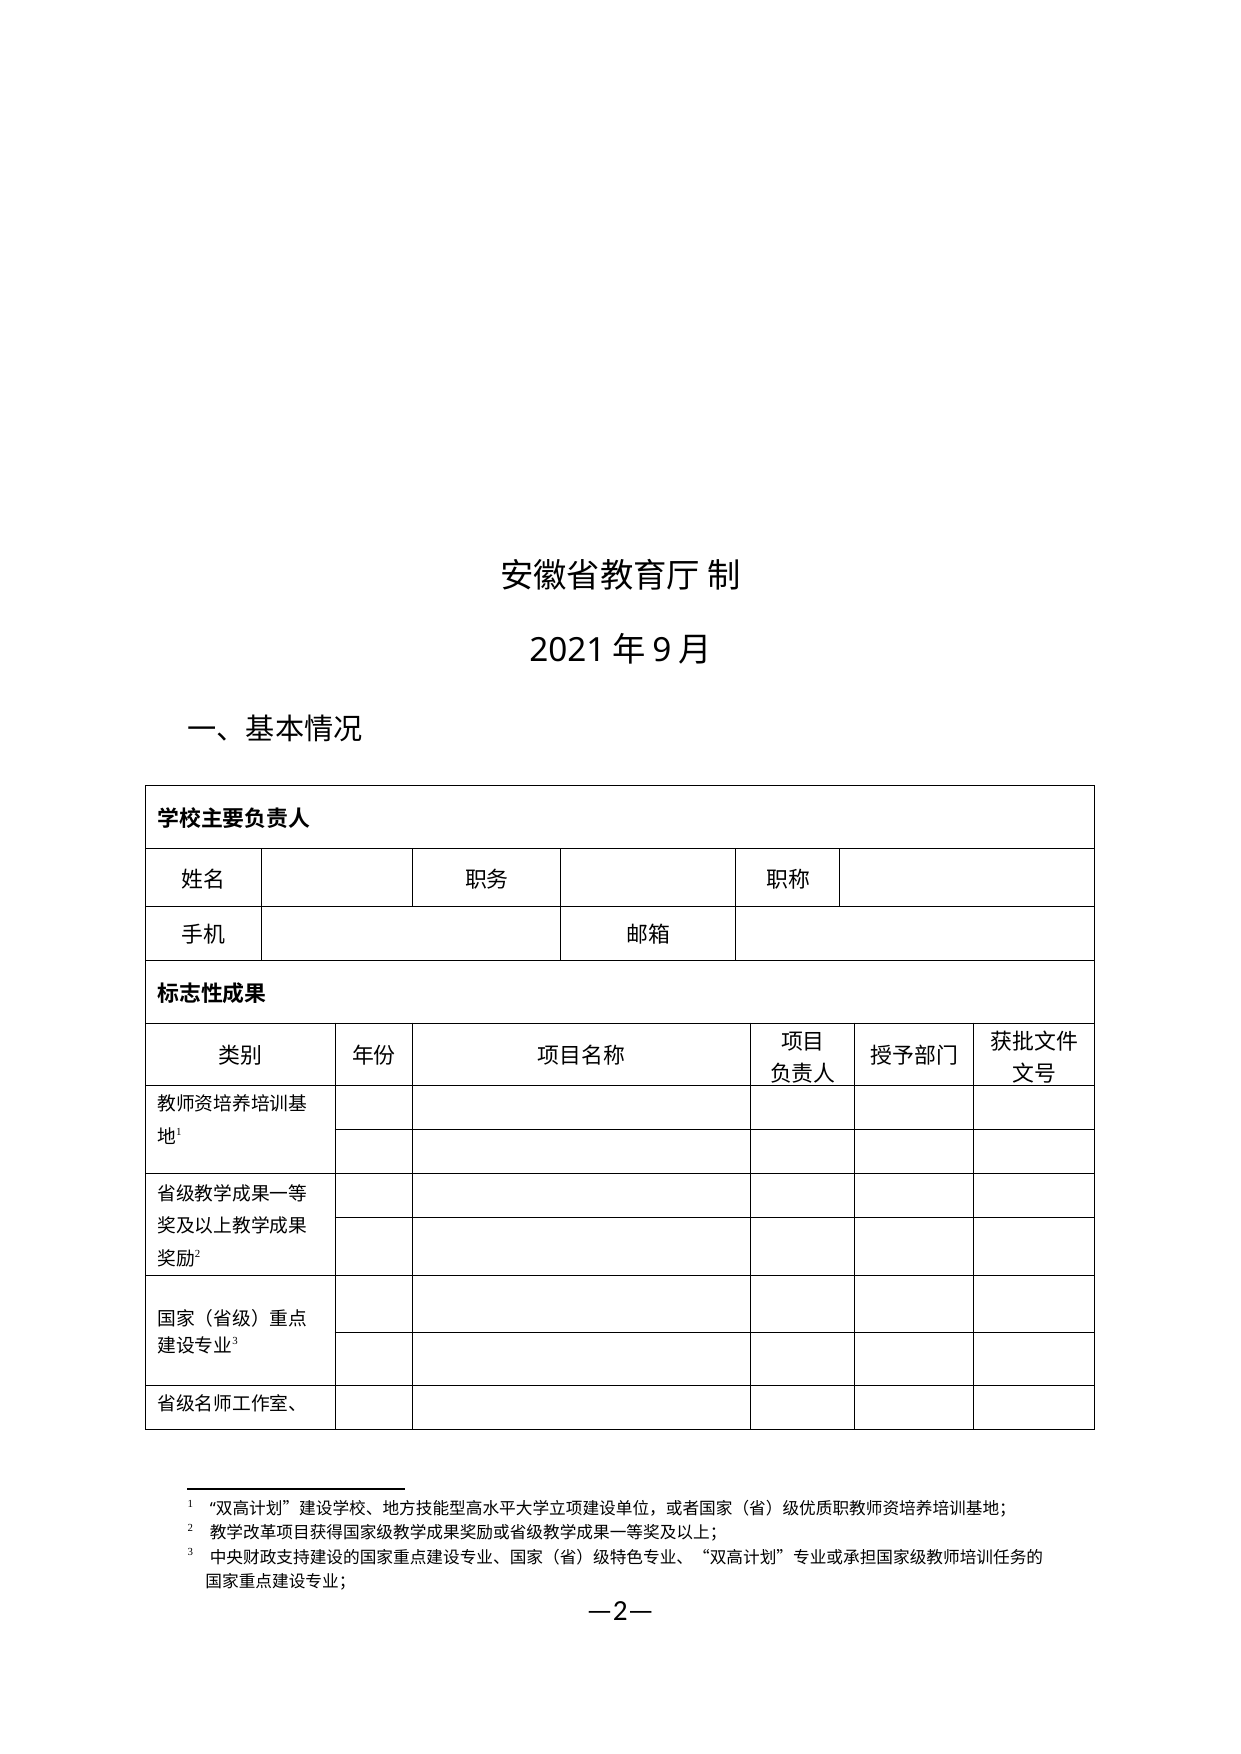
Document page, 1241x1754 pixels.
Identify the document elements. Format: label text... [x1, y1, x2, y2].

table_cell [336, 1276, 412, 1332]
table_cell 授予部门 [855, 1024, 973, 1085]
table_cell [751, 1174, 854, 1217]
table_cell [413, 1086, 750, 1129]
table_cell [974, 1086, 1094, 1129]
table_cell [855, 1333, 973, 1385]
table_cell 省级教学成果一等奖及以上教学成果奖励 [146, 1174, 335, 1275]
table_cell 职称 [736, 849, 839, 906]
table_cell [751, 1386, 854, 1429]
table_cell [413, 1276, 750, 1332]
table_cell [840, 849, 1094, 906]
table_cell [336, 1333, 412, 1385]
table_cell [974, 1333, 1094, 1385]
table_cell [561, 849, 735, 906]
table_cell [974, 1130, 1094, 1173]
table_cell 标志性成果 [146, 961, 1094, 1022]
table_cell 年份 [336, 1024, 412, 1085]
table_cell [336, 1174, 412, 1217]
table_cell 职务 [413, 849, 560, 906]
table_cell [855, 1130, 973, 1173]
table_cell [751, 1333, 854, 1385]
table_cell [974, 1174, 1094, 1217]
table_cell [413, 1218, 750, 1275]
table_cell [974, 1386, 1094, 1429]
table_cell [974, 1218, 1094, 1275]
table_cell [751, 1086, 854, 1129]
table_cell [336, 1086, 412, 1129]
table_cell [413, 1130, 750, 1173]
table_cell 类别 [146, 1024, 335, 1085]
table_cell [855, 1086, 973, 1129]
table_cell [336, 1130, 412, 1173]
table_cell [336, 1386, 412, 1429]
text 安徽省教育厅 制 [187, 540, 1053, 605]
table_cell [855, 1276, 973, 1332]
table_cell [855, 1386, 973, 1429]
table_header 学校主要负责人 [146, 786, 1094, 848]
table_cell [974, 1276, 1094, 1332]
table_cell [751, 1218, 854, 1275]
table_cell [413, 1386, 750, 1429]
table_cell [736, 907, 1094, 960]
table_cell 国家（省级）重点建设专业 [146, 1276, 335, 1385]
text 2021年9月 [187, 614, 1053, 679]
table_cell 获批文件 文号 [974, 1024, 1094, 1085]
table_cell 项目名称 [413, 1024, 750, 1085]
table_cell [413, 1333, 750, 1385]
table_cell [413, 1174, 750, 1217]
table_cell 项目 负责人 [751, 1024, 854, 1085]
table_cell [336, 1218, 412, 1275]
table_cell 姓名 [146, 849, 261, 906]
text 一、基本情况 [187, 694, 1053, 759]
table_cell [262, 849, 412, 906]
table_cell 国家（省）级优质高职建设单位或职教师资培养培训基地 [146, 1086, 335, 1173]
table_cell 邮箱 [561, 907, 735, 960]
table_cell [751, 1276, 854, 1332]
table_cell [262, 907, 560, 960]
table_cell [855, 1218, 973, 1275]
table_cell 省级名师工作室、技能大师工作室 [146, 1386, 335, 1429]
table_cell [751, 1130, 854, 1173]
table_cell 手机 [146, 907, 261, 960]
table_cell [855, 1174, 973, 1217]
